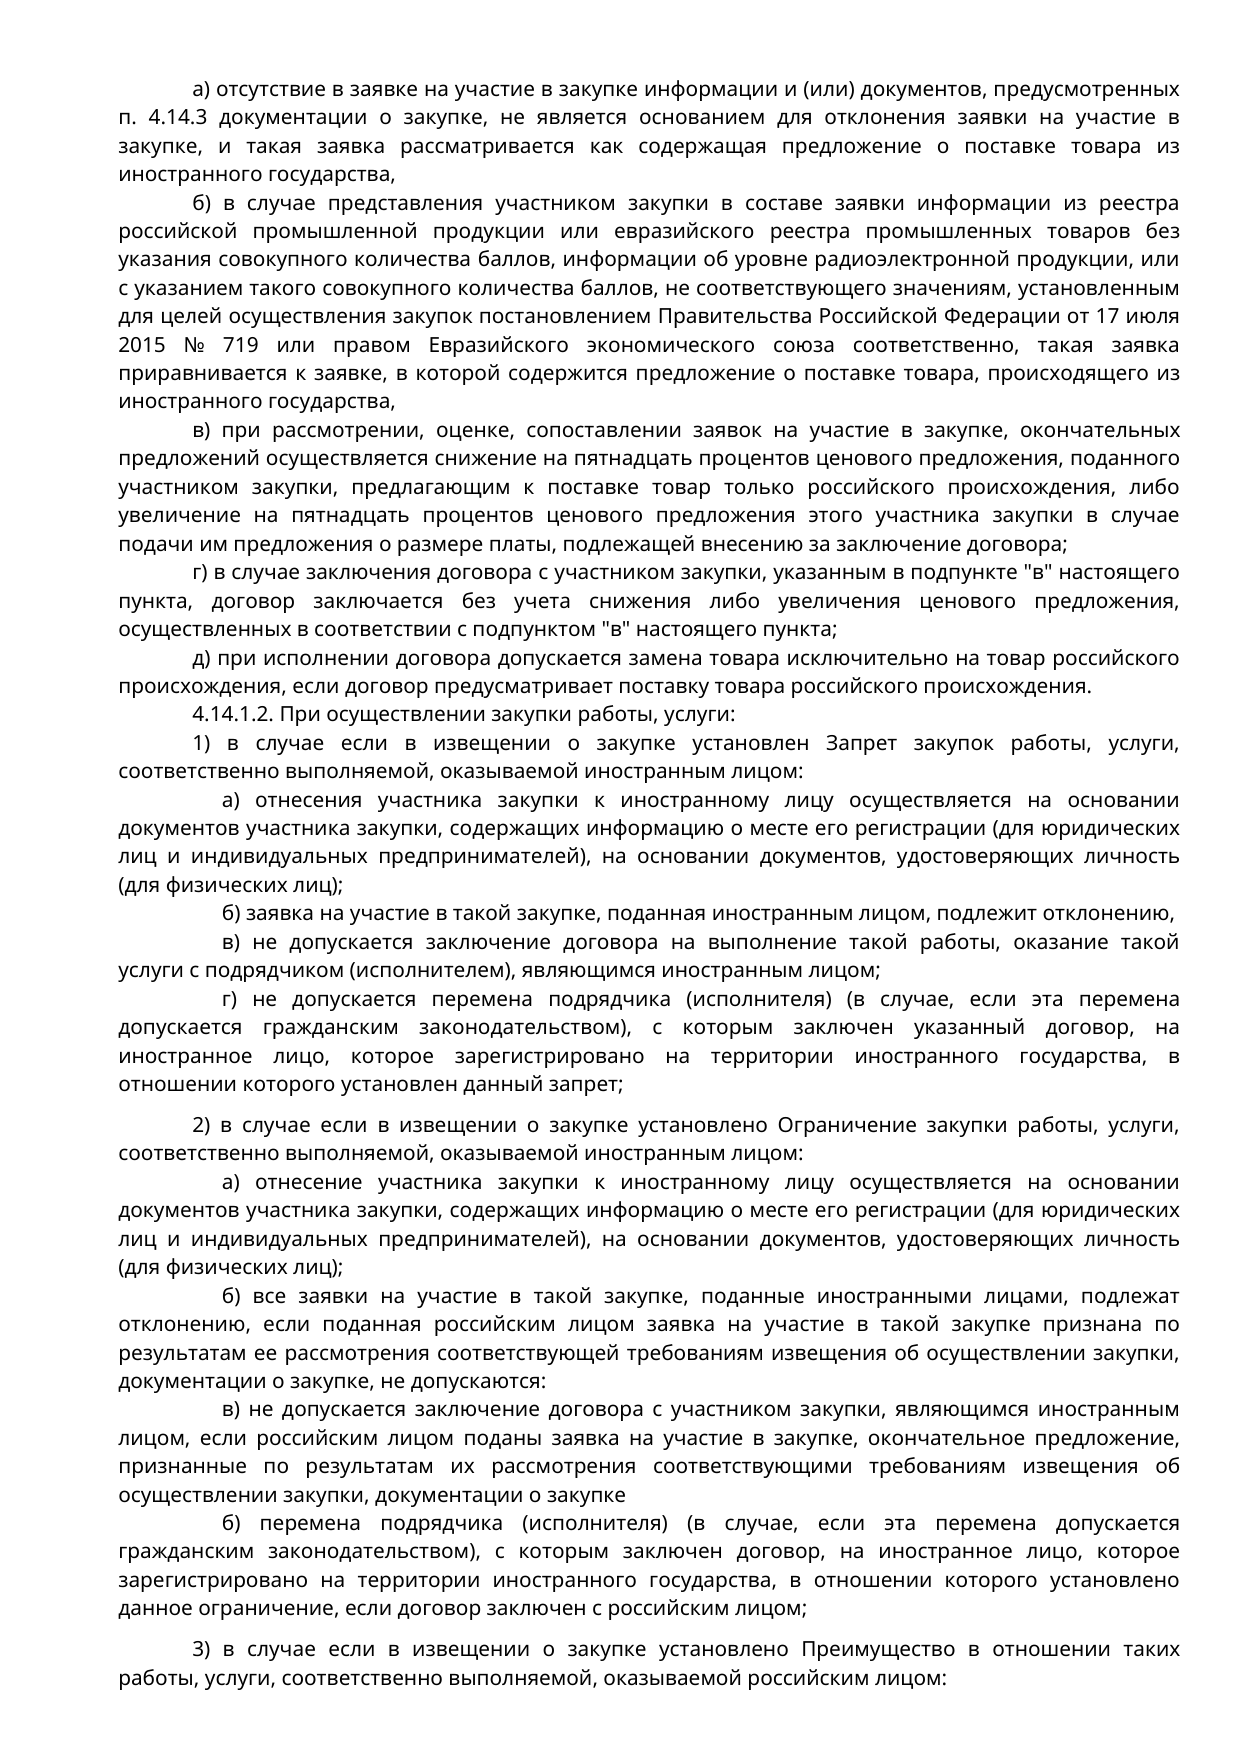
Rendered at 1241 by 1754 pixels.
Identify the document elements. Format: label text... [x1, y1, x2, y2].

text 2) в случае если в извещении о закупке установлено Ограничение закупки работы, услуги, соответственно выполняемой, оказываемой иностранным лицом: [118, 1110, 1181, 1167]
text б) заявка на участие в такой закупке, поданная иностранным лицом, подлежит отклонению, [118, 898, 1181, 927]
text а) отсутствие в заявке на участие в закупке информации и (или) документов, предусмотренных п. 4.14.3 документации о закупке, не является основанием для отклонения заявки на участие в закупке, и такая заявка рассматривается как содержащая предложение о поставке товара из иностранного государства, [118, 74, 1181, 188]
text а) отнесение участника закупки к иностранному лицу осуществляется на основании документов участника закупки, содержащих информацию о месте его регистрации (для юридических лиц и индивидуальных предпринимателей), на основании документов, удостоверяющих личность (для физических лиц); [118, 1167, 1181, 1281]
text б) в случае представления участником закупки в составе заявки информации из реестра российской промышленной продукции или евразийского реестра промышленных товаров без указания совокупного количества баллов, информации об уровне радиоэлектронной продукции, или с указанием такого совокупного количества баллов, не соответствующего значениям, установленным для целей осуществления закупок постановлением Правительства Российской Федерации от 17 июля 2015 № 719 или правом Евразийского экономического союза соответственно, такая заявка приравнивается к заявке, в которой содержится предложение о поставке товара, происходящего из иностранного государства, [118, 188, 1181, 415]
text в) при рассмотрении, оценке, сопоставлении заявок на участие в закупке, окончательных предложений осуществляется снижение на пятнадцать процентов ценового предложения, поданного участником закупки, предлагающим к поставке товар только российского происхождения, либо увеличение на пятнадцать процентов ценового предложения этого участника закупки в случае подачи им предложения о размере платы, подлежащей внесению за заключение договора; [118, 415, 1181, 557]
text в) не допускается заключение договора на выполнение такой работы, оказание такой услуги с подрядчиком (исполнителем), являющимся иностранным лицом; [118, 927, 1181, 984]
text д) при исполнении договора допускается замена товара исключительно на товар российского происхождения, если договор предусматривает поставку товара российского происхождения. [118, 643, 1181, 699]
text 4.14.1.2. При осуществлении закупки работы, услуги: [118, 699, 1181, 728]
text в) не допускается заключение договора с участником закупки, являющимся иностранным лицом, если российским лицом поданы заявка на участие в закупке, окончательное предложение, признанные по результатам их рассмотрения соответствующими требованиям извещения об осуществлении закупки, документации о закупке [118, 1394, 1181, 1508]
text г) в случае заключения договора с участником закупки, указанным в подпункте "в" настоящего пункта, договор заключается без учета снижения либо увеличения ценового предложения, осуществленных в соответствии с подпунктом "в" настоящего пункта; [118, 557, 1181, 643]
text а) отнесения участника закупки к иностранному лицу осуществляется на основании документов участника закупки, содержащих информацию о месте его регистрации (для юридических лиц и индивидуальных предпринимателей), на основании документов, удостоверяющих личность (для физических лиц); [118, 785, 1181, 898]
text 3) в случае если в извещении о закупке установлено Преимущество в отношении таких работы, услуги, соответственно выполняемой, оказываемой российским лицом: [118, 1634, 1181, 1691]
text б) все заявки на участие в такой закупке, поданные иностранными лицами, подлежат отклонению, если поданная российским лицом заявка на участие в такой закупке признана по результатам ее рассмотрения соответствующей требованиям извещения об осуществлении закупки, документации о закупке, не допускаются: [118, 1281, 1181, 1394]
text 1) в случае если в извещении о закупке установлен Запрет закупок работы, услуги, соответственно выполняемой, оказываемой иностранным лицом: [118, 728, 1181, 785]
text б) перемена подрядчика (исполнителя) (в случае, если эта перемена допускается гражданским законодательством), с которым заключен договор, на иностранное лицо, которое зарегистрировано на территории иностранного государства, в отношении которого установлено данное ограничение, если договор заключен с российским лицом; [118, 1508, 1181, 1622]
text г) не допускается перемена подрядчика (исполнителя) (в случае, если эта перемена допускается гражданским законодательством), с которым заключен указанный договор, на иностранное лицо, которое зарегистрировано на территории иностранного государства, в отношении которого установлен данный запрет; [118, 984, 1181, 1098]
